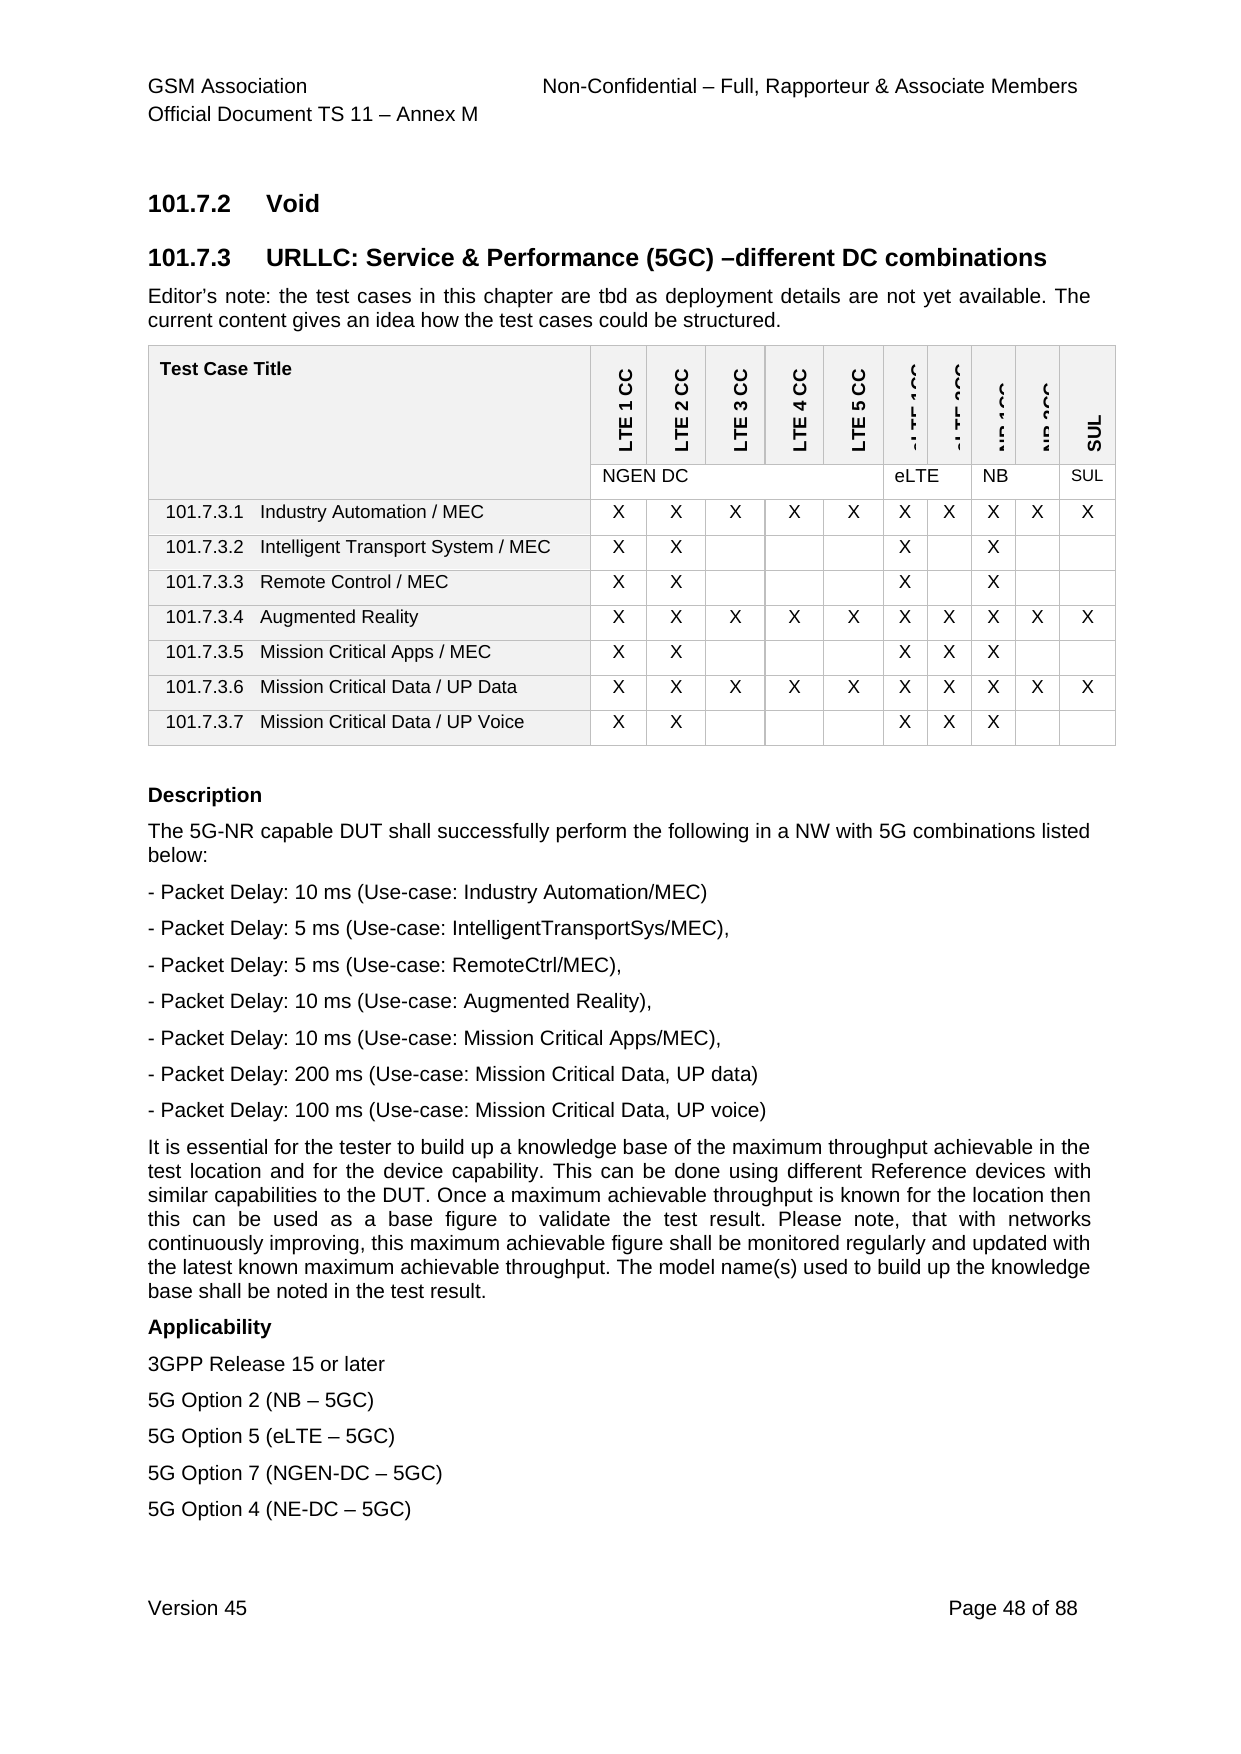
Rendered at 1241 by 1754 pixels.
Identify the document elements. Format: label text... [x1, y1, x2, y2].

text - Packet Delay: 10 ms (Use-case: Industry Automation/MEC) [148, 879, 1092, 903]
text The 5G-NR capable DUT shall successfully perform the following in a NW with 5G combinations listed below: [148, 819, 1092, 867]
table_header LTE 3 CC + NR 1 CC [706, 346, 764, 464]
text - Packet Delay: 10 ms (Use-case: Augmented Reality), [148, 989, 1092, 1013]
table_cell X [647, 571, 705, 605]
table_cell [766, 711, 823, 745]
table_cell X [591, 536, 646, 569]
text 5G Option 2 (NB – 5GC) [148, 1388, 1092, 1412]
table_cell X [972, 536, 1015, 569]
table_cell X [706, 606, 764, 640]
table_cell X [1060, 606, 1115, 640]
table_cell [824, 641, 883, 675]
table_cell X [928, 676, 971, 710]
table_cell X [591, 676, 646, 710]
subtitle 101.7.3 URLLC: Service & Performance (5GC) –different DC combinations [148, 243, 1092, 272]
table_cell X [647, 536, 705, 569]
table_cell X [1016, 500, 1059, 534]
table_cell X [972, 641, 1015, 675]
text Applicability [148, 1315, 1092, 1339]
table_cell 101.7.3.1 Industry Automation / MEC [149, 500, 590, 534]
text - Packet Delay: 200 ms (Use-case: Mission Critical Data, UP data) [148, 1062, 1092, 1086]
table_cell NGEN DC [591, 465, 883, 499]
table_cell X [824, 500, 883, 534]
table_cell [1016, 641, 1059, 675]
table_cell 101.7.3.3 Remote Control / MEC [149, 571, 590, 605]
table_cell X [972, 606, 1015, 640]
table_cell 101.7.3.4 Augmented Reality [149, 606, 590, 640]
table_cell X [591, 500, 646, 534]
table_cell [706, 641, 764, 675]
subtitle 101.7.2 Void [148, 189, 1092, 218]
table_cell eLTE [884, 465, 971, 499]
table_cell [1016, 536, 1059, 569]
table_cell 101.7.3.5 Mission Critical Apps / MEC [149, 641, 590, 675]
table_header NB 1CC [972, 346, 1015, 464]
table_cell X [972, 571, 1015, 605]
table_cell X [1016, 606, 1059, 640]
table_cell [1060, 536, 1115, 569]
text 5G Option 7 (NGEN-DC – 5GC) [148, 1461, 1092, 1485]
table_cell X [1016, 676, 1059, 710]
table_cell X [928, 711, 971, 745]
text 5G Option 5 (eLTE – 5GC) [148, 1424, 1092, 1448]
table_cell X [928, 641, 971, 675]
table_cell X [824, 606, 883, 640]
table_cell [928, 571, 971, 605]
table_cell [1060, 571, 1115, 605]
table_cell X [647, 711, 705, 745]
table_cell X [1060, 500, 1115, 534]
table_cell [1016, 571, 1059, 605]
text Description [148, 783, 1092, 807]
table_cell X [591, 571, 646, 605]
text - Packet Delay: 5 ms (Use-case: IntelligentTransportSys/MEC), [148, 916, 1092, 940]
text It is essential for the tester to build up a knowledge base of the maximum throughput achievable in the test location and for the device capability. This can be done using different Reference devices with similar capabilities to the DUT. Once a maximum achievable throughput is known for the location then this can be used as a base figure to validate the test result. Please note, that with networks continuously improving, this maximum achievable figure shall be monitored regularly and updated with the latest known maximum achievable throughput. The model name(s) used to build up the knowledge base shall be noted in the test result. [148, 1135, 1092, 1302]
table_cell X [1060, 676, 1115, 710]
table_cell [928, 536, 971, 569]
table_cell X [706, 500, 764, 534]
table_cell [824, 571, 883, 605]
table_cell [766, 641, 823, 675]
table_cell [766, 571, 823, 605]
table_cell X [647, 676, 705, 710]
table_cell X [884, 606, 927, 640]
table_cell 101.7.3.6 Mission Critical Data / UP Data [149, 676, 590, 710]
table_header SUL [1060, 346, 1115, 464]
table_header LTE 5 CC + NR 1 CC [824, 346, 883, 464]
table_cell [706, 571, 764, 605]
table_cell X [928, 606, 971, 640]
table_cell X [766, 676, 823, 710]
table_cell [706, 536, 764, 569]
table_cell [824, 536, 883, 569]
table_cell NB [972, 465, 1059, 499]
table_header Test Case Title [149, 346, 590, 499]
table_cell X [884, 641, 927, 675]
table_cell [766, 536, 823, 569]
text - Packet Delay: 5 ms (Use-case: RemoteCtrl/MEC), [148, 952, 1092, 976]
table_cell X [972, 711, 1015, 745]
table_cell X [972, 676, 1015, 710]
table_cell X [824, 676, 883, 710]
table_header NB 2CC [1016, 346, 1059, 464]
table_cell X [884, 711, 927, 745]
table_cell X [766, 606, 823, 640]
table_cell X [706, 676, 764, 710]
table_cell [1060, 641, 1115, 675]
table_cell X [766, 500, 823, 534]
table_cell X [972, 500, 1015, 534]
table_cell [824, 711, 883, 745]
table_cell [1060, 711, 1115, 745]
table_header LTE 4 CC + NR 1 CC [766, 346, 823, 464]
table_cell X [884, 500, 927, 534]
table_cell X [884, 536, 927, 569]
table_cell 101.7.3.7 Mission Critical Data / UP Voice [149, 711, 590, 745]
table_header eLTE 2CC [928, 346, 971, 464]
table_cell X [591, 711, 646, 745]
table_cell X [591, 606, 646, 640]
table_cell SUL [1060, 465, 1115, 499]
table_cell [706, 711, 764, 745]
text 3GPP Release 15 or later [148, 1351, 1092, 1375]
text Editor’s note: the test cases in this chapter are tbd as deployment details are not yet available. The current content gives an idea how the test cases could be structured. [148, 284, 1092, 332]
text - Packet Delay: 100 ms (Use-case: Mission Critical Data, UP voice) [148, 1098, 1092, 1122]
table_header LTE 1 CC + NR 1 CC [591, 346, 646, 464]
text - Packet Delay: 10 ms (Use-case: Mission Critical Apps/MEC), [148, 1025, 1092, 1049]
table_cell X [647, 606, 705, 640]
table_cell [1016, 711, 1059, 745]
table_cell X [928, 500, 971, 534]
table_cell X [591, 641, 646, 675]
table_cell X [884, 676, 927, 710]
table_cell X [647, 500, 705, 534]
table_header eLTE 1CC [884, 346, 927, 464]
table_cell X [647, 641, 705, 675]
table_cell X [884, 571, 927, 605]
table_cell 101.7.3.2 Intelligent Transport System / MEC [149, 536, 590, 569]
table_header LTE 2 CC + NR 1 CC [647, 346, 705, 464]
text 5G Option 4 (NE-DC – 5GC) [148, 1497, 1092, 1521]
